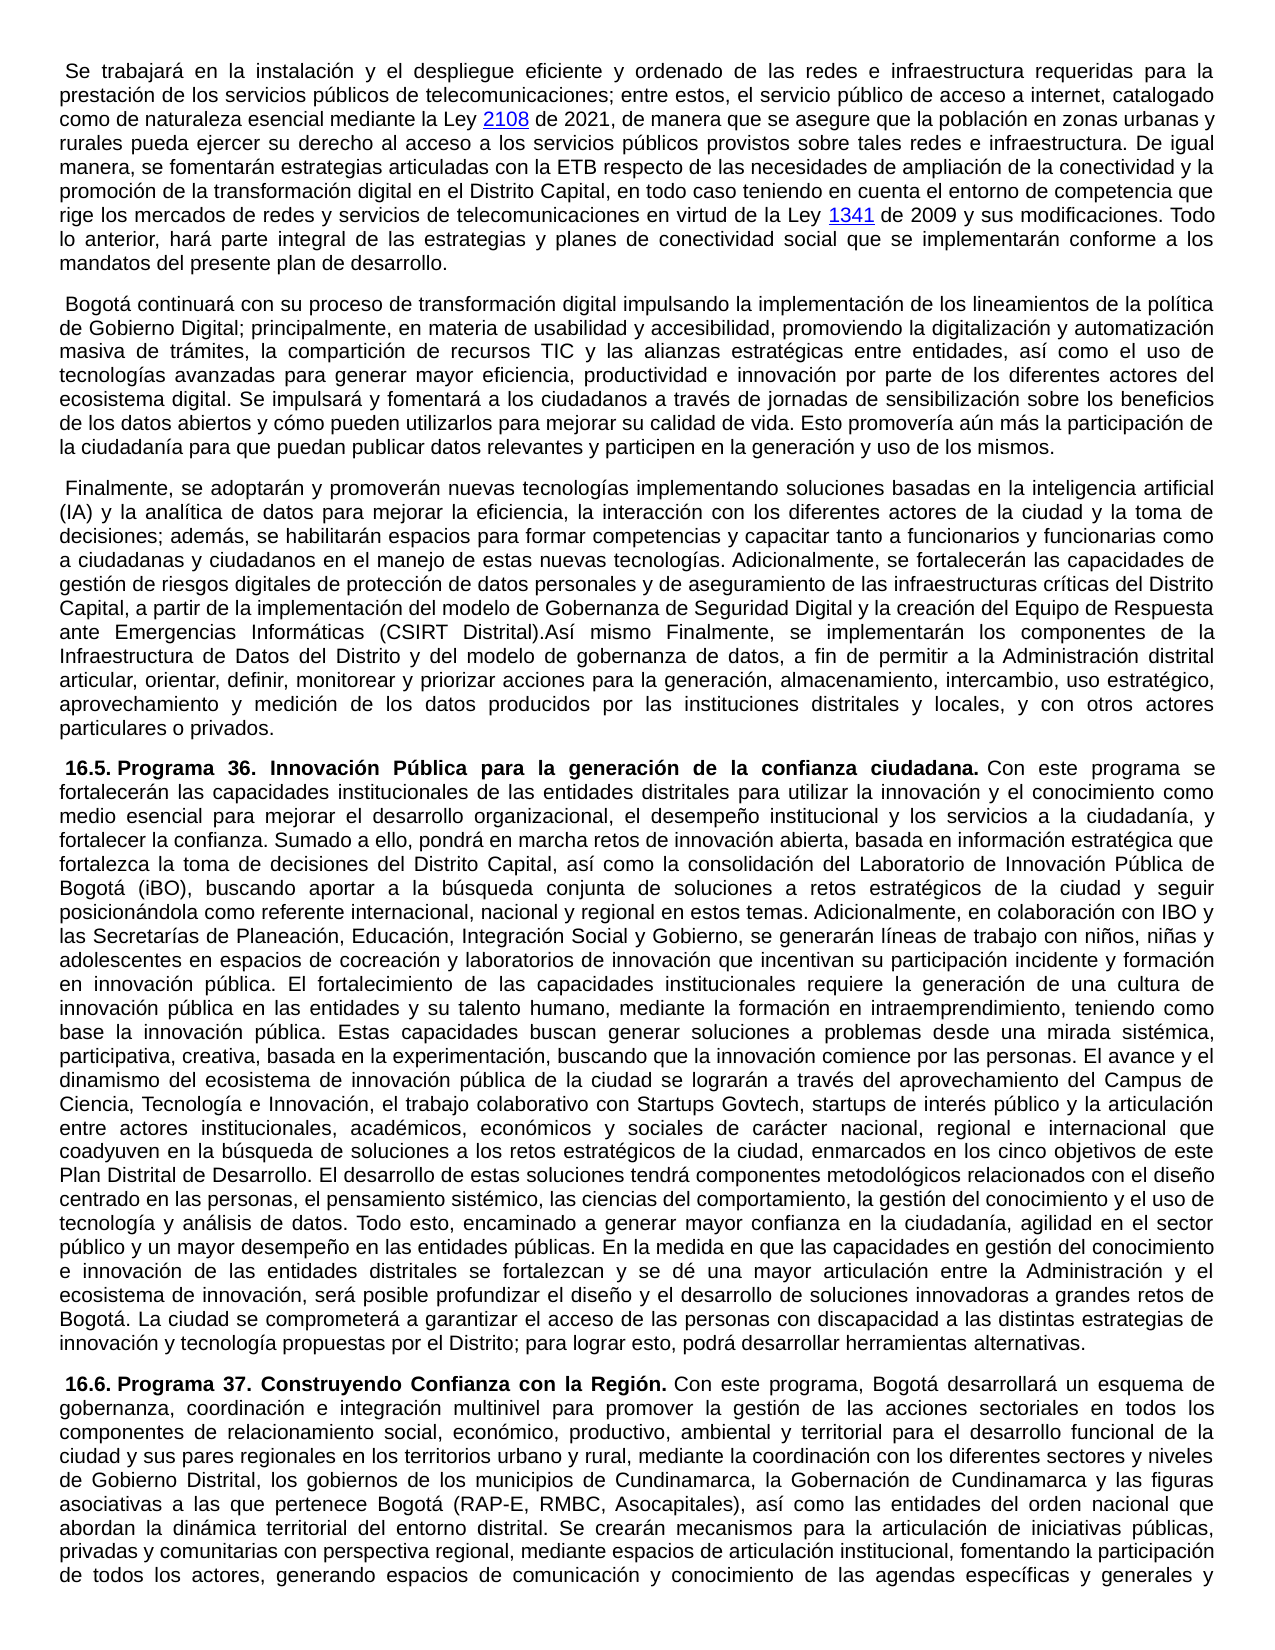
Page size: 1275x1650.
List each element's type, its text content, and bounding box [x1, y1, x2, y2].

text Bogotá continuará con su proceso de transformación digital impulsando la implementación de los lineamientos de la política de Gobierno Digital; principalmente, en materia de usabilidad y accesibilidad, promoviendo la digitalización y automatización masiva de trámites, la compartición de recursos TIC y las alianzas estratégicas entre entidades, así como el uso de tecnologías avanzadas para generar mayor eficiencia, productividad e innovación por parte de los diferentes actores del ecosistema digital. Se impulsará y fomentará a los ciudadanos a través de jornadas de sensibilización sobre los beneficios de los datos abiertos y cómo pueden utilizarlos para mejorar su calidad de vida. Esto promovería aún más la participación de la ciudadanía para que puedan publicar datos relevantes y participen en la generación y uso de los mismos. [59, 291, 1216, 459]
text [59, 1372, 1216, 1587]
text Se trabajará en la instalación y el despliegue eficiente y ordenado de las redes e infraestructura requeridas para la prestación de los servicios públicos de telecomunicaciones; entre estos, el servicio público de acceso a internet, catalogado como de naturaleza esencial mediante la Ley 2108 de 2021, de manera que se asegure que la población en zonas urbanas y rurales pueda ejercer su derecho al acceso a los servicios públicos provistos sobre tales redes e infraestructura. De igual manera, se fomentarán estrategias articuladas con la ETB respecto de las necesidades de ampliación de la conectividad y la promoción de la transformación digital en el Distrito Capital, en todo caso teniendo en cuenta el entorno de competencia que rige los mercados de redes y servicios de telecomunicaciones en virtud de la Ley 1341 de 2009 y sus modificaciones. Todo lo anterior, hará parte integral de las estrategias y planes de conectividad social que se implementarán conforme a los mandatos del presente plan de desarrollo. [59, 59, 1216, 275]
text Finalmente, se adoptarán y promoverán nuevas tecnologías implementando soluciones basadas en la inteligencia artificial (IA) y la analítica de datos para mejorar la eficiencia, la interacción con los diferentes actores de la ciudad y la toma de decisiones; además, se habilitarán espacios para formar competencias y capacitar tanto a funcionarios y funcionarias como a ciudadanas y ciudadanos en el manejo de estas nuevas tecnologías. Adicionalmente, se fortalecerán las capacidades de gestión de riesgos digitales de protección de datos personales y de aseguramiento de las infraestructuras críticas del Distrito Capital, a partir de la implementación del modelo de Gobernanza de Seguridad Digital y la creación del Equipo de Respuesta ante Emergencias Informáticas (CSIRT Distrital).Así mismo Finalmente, se implementarán los componentes de la Infraestructura de Datos del Distrito y del modelo de gobernanza de datos, a fin de permitir a la Administración distrital articular, orientar, definir, monitorear y priorizar acciones para la generación, almacenamiento, intercambio, uso estratégico, aprovechamiento y medición de los datos producidos por las instituciones distritales y locales, y con otros actores particulares o privados. [59, 476, 1216, 739]
text 16.5. Programa 36. Innovación Pública para la generación de la confianza ciudadana. Con este programa se fortalecerán las capacidades institucionales de las entidades distritales para utilizar la innovación y el conocimiento como medio esencial para mejorar el desarrollo organizacional, el desempeño institucional y los servicios a la ciudadanía, y fortalecer la confianza. Sumado a ello, pondrá en marcha retos de innovación abierta, basada en información estratégica que fortalezca la toma de decisiones del Distrito Capital, así como la consolidación del Laboratorio de Innovación Pública de Bogotá (iBO), buscando aportar a la búsqueda conjunta de soluciones a retos estratégicos de la ciudad y seguir posicionándola como referente internacional, nacional y regional en estos temas. Adicionalmente, en colaboración con IBO y las Secretarías de Planeación, Educación, Integración Social y Gobierno, se generarán líneas de trabajo con niños, niñas y adolescentes en espacios de cocreación y laboratorios de innovación que incentivan su participación incidente y formación en innovación pública. El fortalecimiento de las capacidades institucionales requiere la generación de una cultura de innovación pública en las entidades y su talento humano, mediante la formación en intraemprendimiento, teniendo como base la innovación pública. Estas capacidades buscan generar soluciones a problemas desde una mirada sistémica, participativa, creativa, basada en la experimentación, buscando que la innovación comience por las personas. El avance y el dinamismo del ecosistema de innovación pública de la ciudad se lograrán a través del aprovechamiento del Campus de Ciencia, Tecnología e Innovación, el trabajo colaborativo con Startups Govtech, startups de interés público y la articulación entre actores institucionales, académicos, económicos y sociales de carácter nacional, regional e internacional que coadyuven en la búsqueda de soluciones a los retos estratégicos de la ciudad, enmarcados en los cinco objetivos de este Plan Distrital de Desarrollo. El desarrollo de estas soluciones tendrá componentes metodológicos relacionados con el diseño centrado en las personas, el pensamiento sistémico, las ciencias del comportamiento, la gestión del conocimiento y el uso de tecnología y análisis de datos. Todo esto, encaminado a generar mayor confianza en la ciudadanía, agilidad en el sector público y un mayor desempeño en las entidades públicas. En la medida en que las capacidades en gestión del conocimiento e innovación de las entidades distritales se fortalezcan y se dé una mayor articulación entre la Administración y el ecosistema de innovación, será posible profundizar el diseño y el desarrollo de soluciones innovadoras a grandes retos de Bogotá. La ciudad se comprometerá a garantizar el acceso de las personas con discapacidad a las distintas estrategias de innovación y tecnología propuestas por el Distrito; para lograr esto, podrá desarrollar herramientas alternativas. [59, 756, 1216, 1355]
